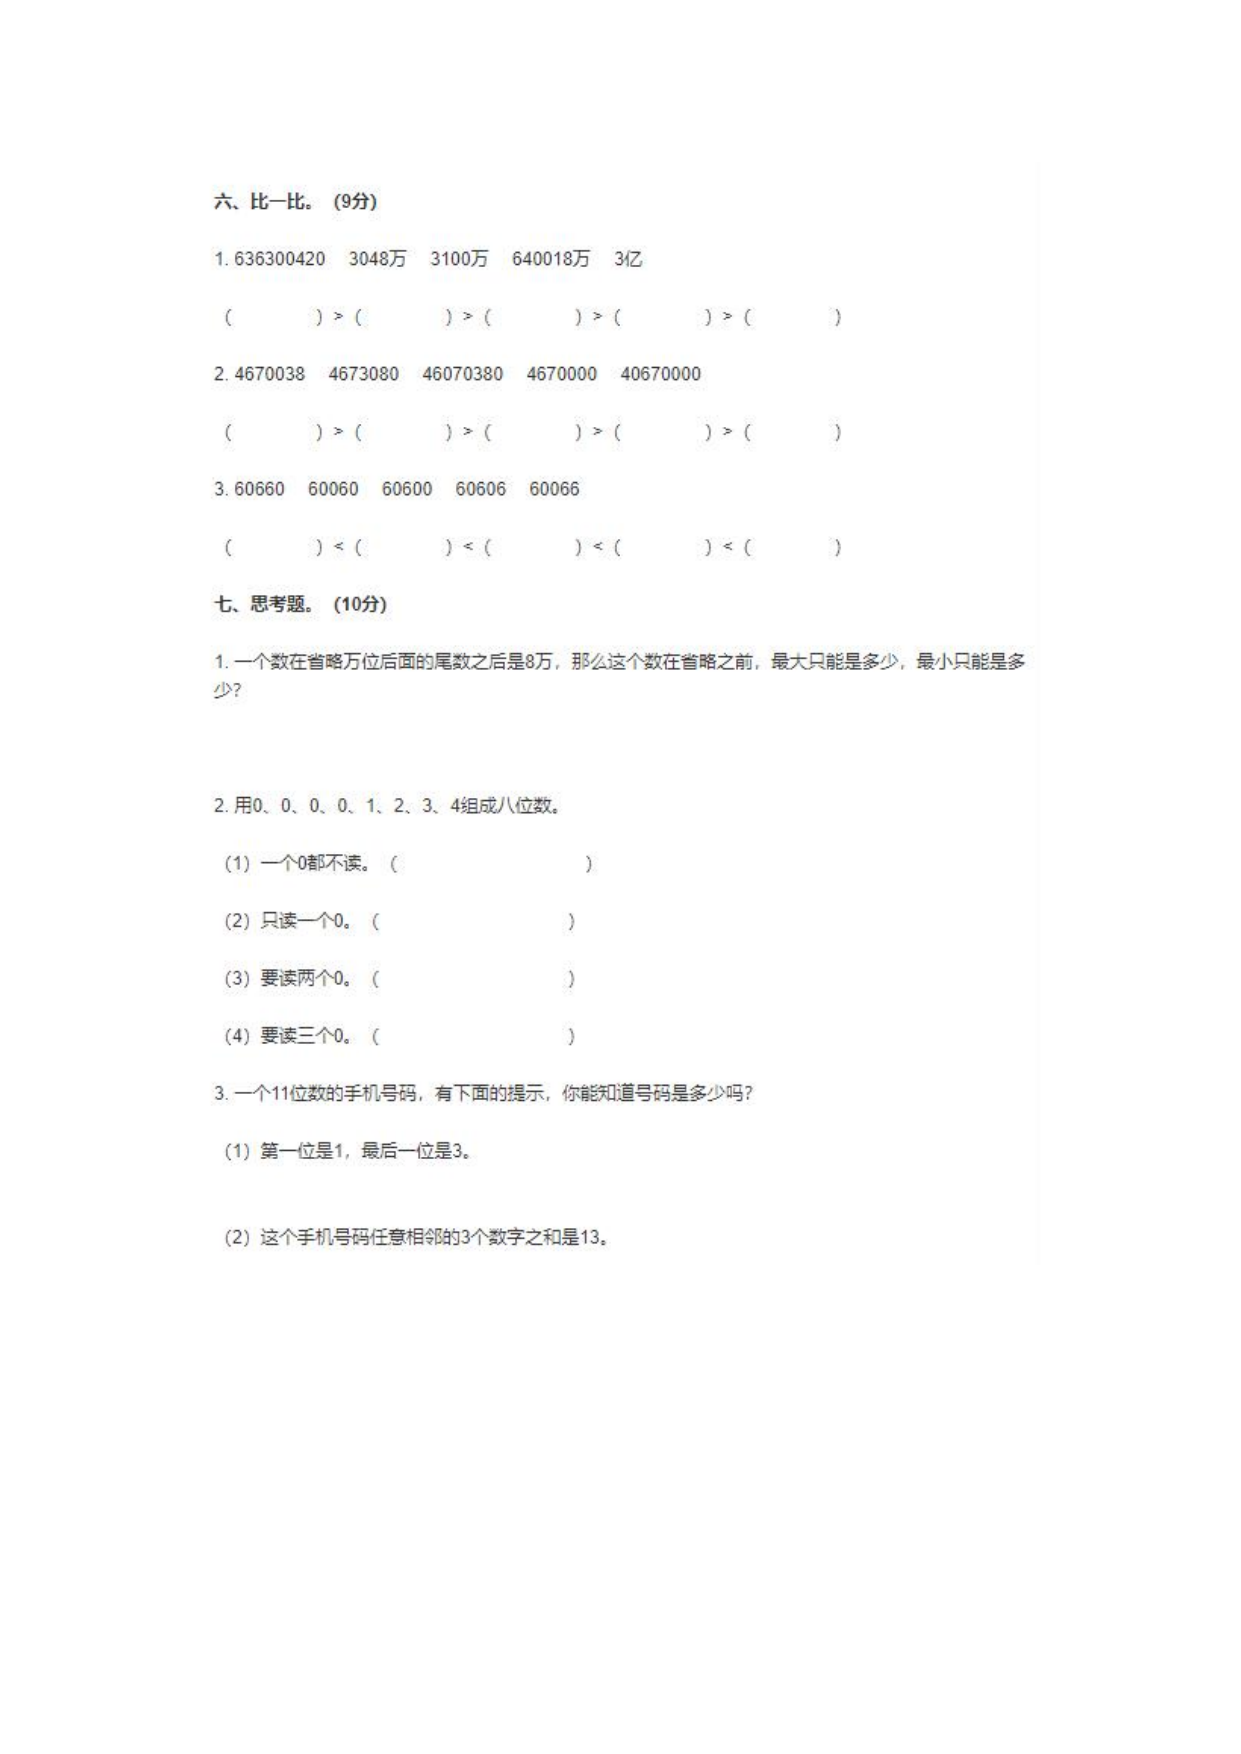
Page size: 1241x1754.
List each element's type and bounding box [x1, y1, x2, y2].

picture [187, 162, 1053, 1265]
